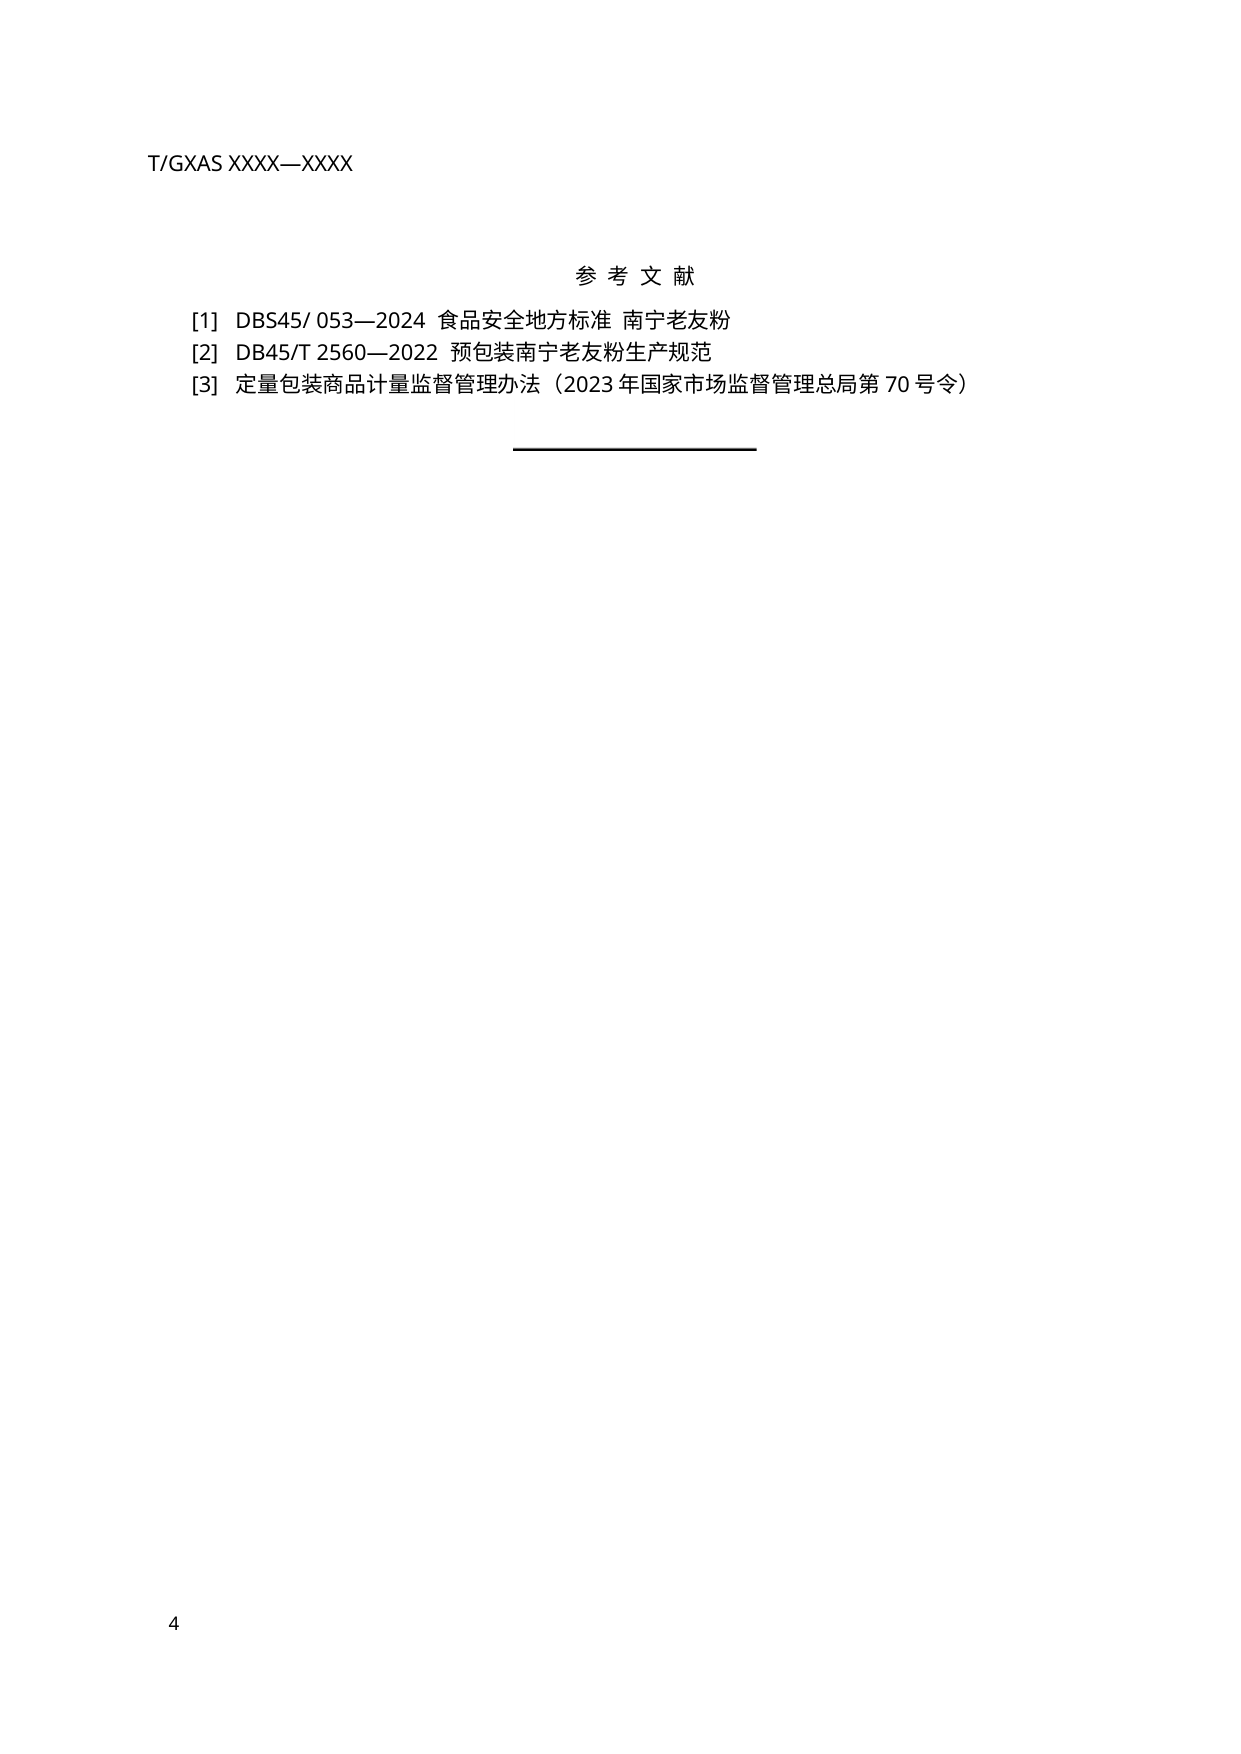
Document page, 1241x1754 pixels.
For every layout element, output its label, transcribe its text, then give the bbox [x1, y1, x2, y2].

list DB45/T 2560—2022 预包装南宁老友粉生产规范 [191, 335, 1122, 367]
list 定量包装商品计量监督管理办法（2023年国家市场监督管理总局第70号令） [191, 367, 1122, 399]
list DBS45/ 053—2024 食品安全地方标准 南宁老友粉 [191, 303, 1122, 335]
text 参考文献 [148, 259, 1122, 291]
picture [513, 398, 757, 451]
